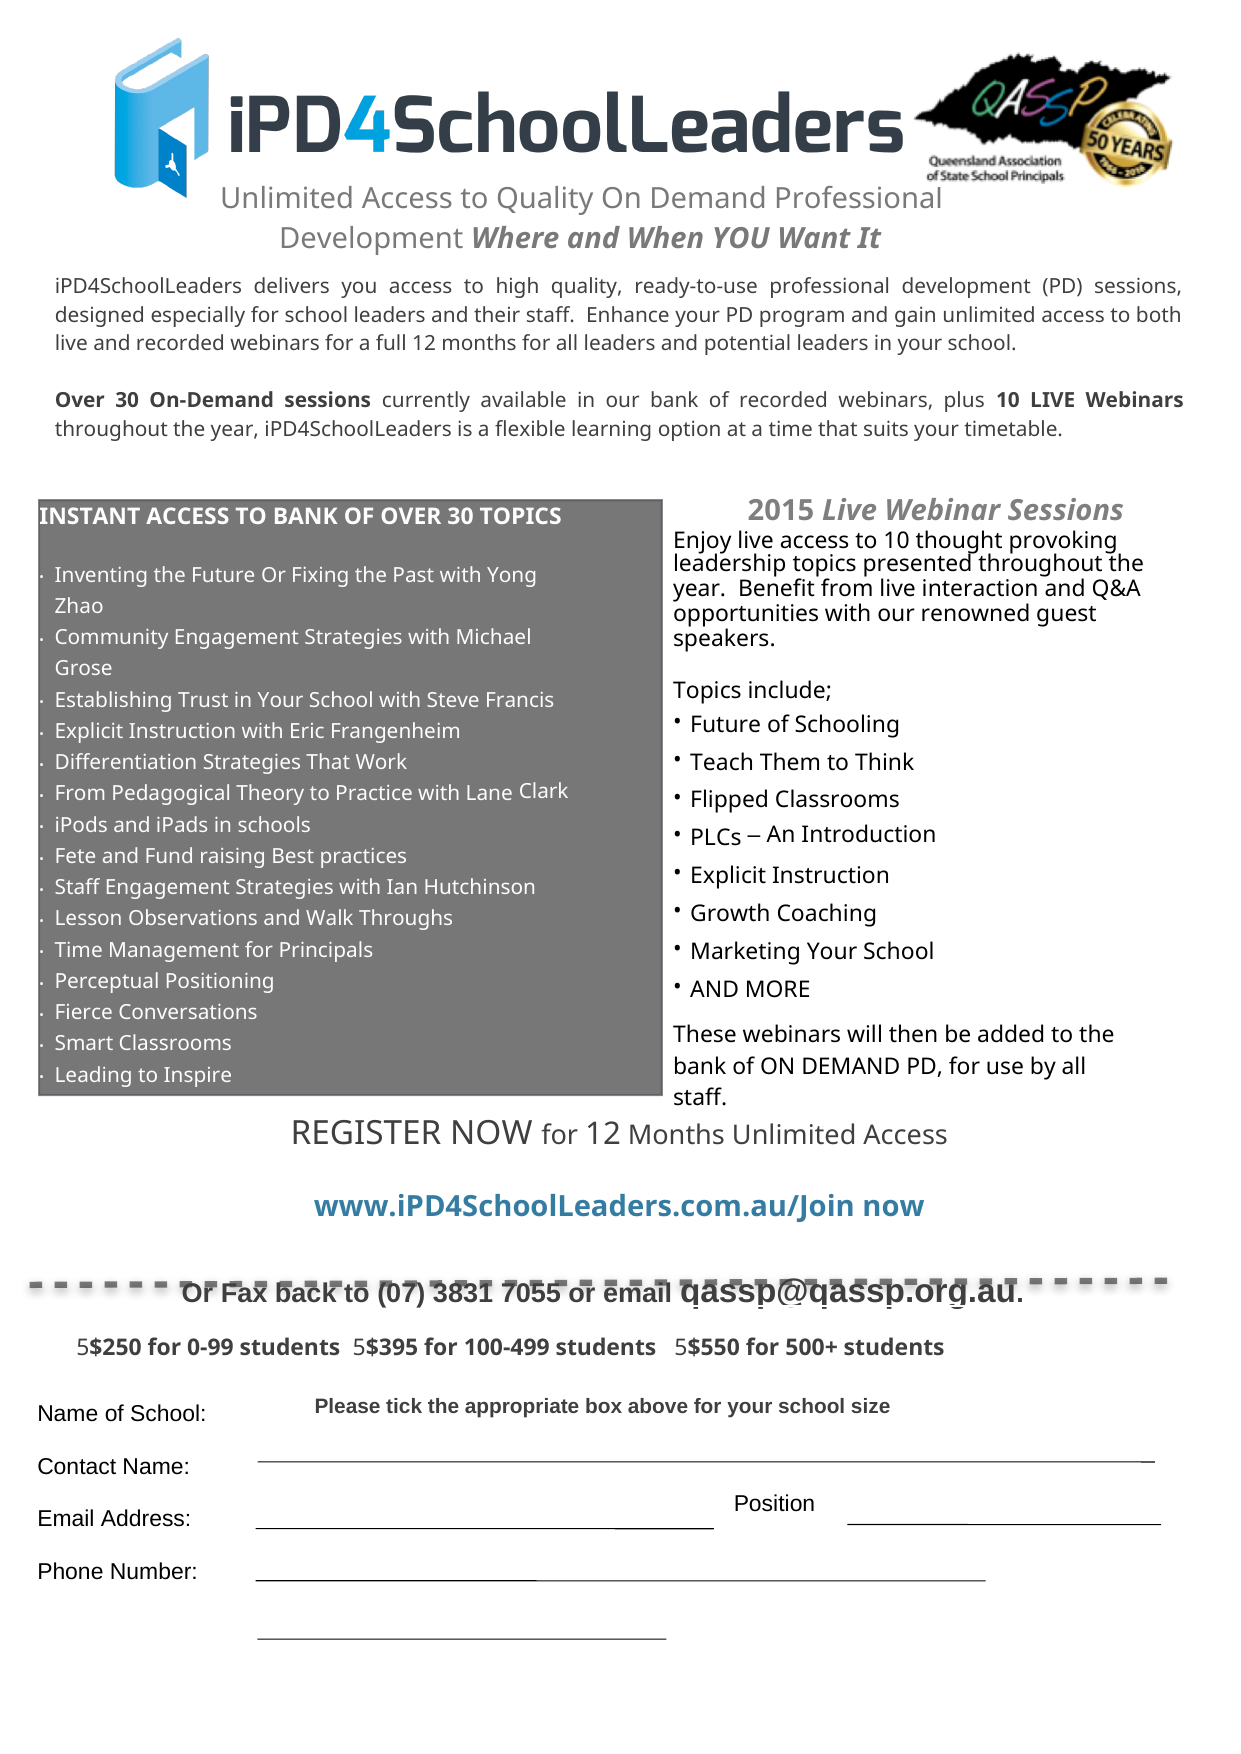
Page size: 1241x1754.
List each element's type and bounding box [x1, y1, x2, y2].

picture [0, 7, 1177, 229]
